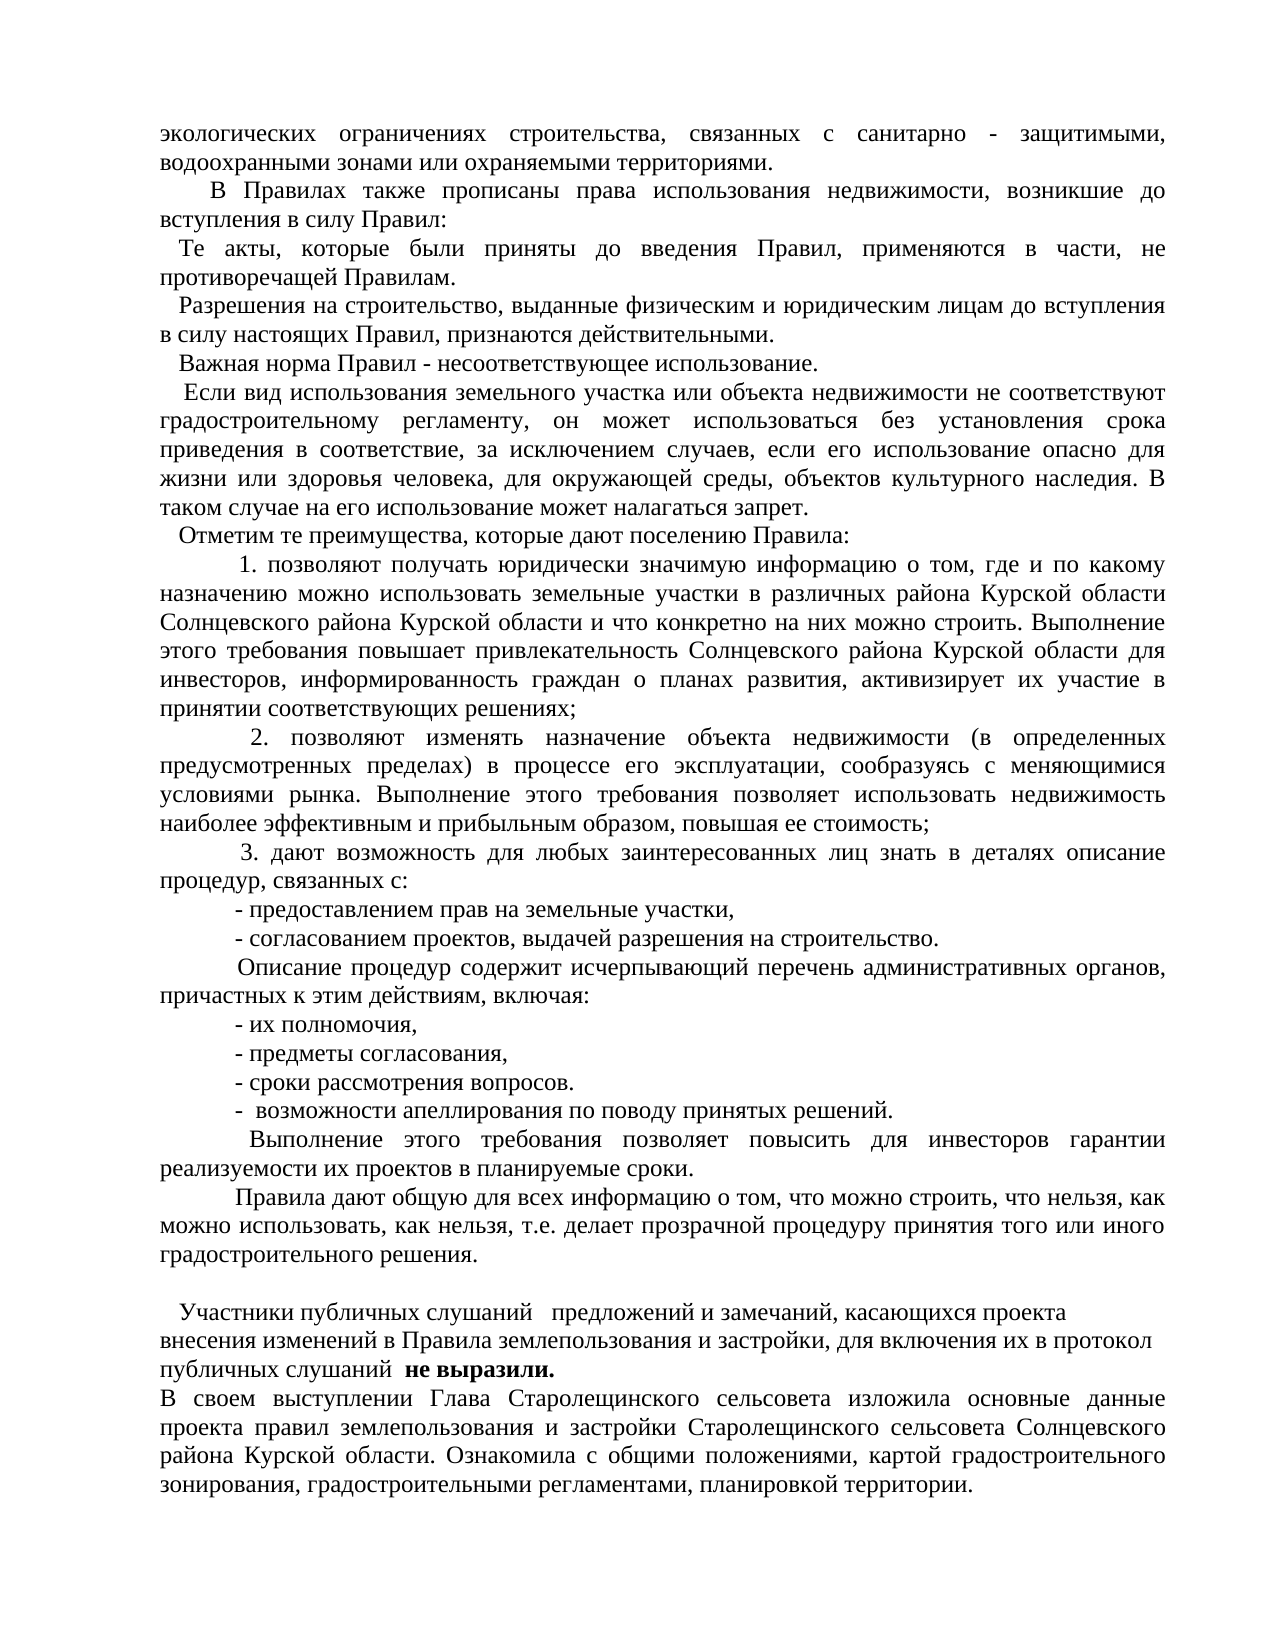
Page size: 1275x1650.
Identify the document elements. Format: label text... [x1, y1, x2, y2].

text 3. дают возможность для любых заинтересованных лиц знать в деталях описание процедур, связанных с: [159, 837, 1167, 894]
text Разрешения на строительство, выданные физическим и юридическим лицам до вступления в силу настоящих Правил, признаются действительными. [159, 291, 1167, 348]
text - предоставлением прав на земельные участки, [159, 894, 1167, 923]
text - согласованием проектов, выдачей разрешения на строительство. [159, 923, 1167, 952]
text - предметы согласования, [159, 1038, 1167, 1067]
text Отметим те преимущества, которые дают поселению Правила: [159, 521, 1167, 549]
text - сроки рассмотрения вопросов. [159, 1067, 1167, 1096]
text Если вид использования земельного участка или объекта недвижимости не соответствуют градостроительному регламенту, он может использоваться без установления срока приведения в соответствие, за исключением случаев, если его использование опасно для жизни или здоровья человека, для окружающей среды, объектов культурного наследия. В таком случае на его использование может налагаться запрет. [159, 377, 1167, 521]
text - возможности апеллирования по поводу принятых решений. [159, 1096, 1167, 1124]
text В Правилах также прописаны права использования недвижимости, возникшие до вступления в силу Правил: [159, 176, 1167, 233]
text Участники публичных слушаний предложений и замечаний, касающихся проекта внесения изменений в Правила землепользования и застройки, для включения их в протокол публичных слушаний не выразили. [159, 1297, 1167, 1383]
text Описание процедур содержит исчерпывающий перечень административных органов, причастных к этим действиям, включая: [159, 952, 1167, 1009]
text 1. позволяют получать юридически значимую информацию о том, где и по какому назначению можно использовать земельные участки в различных района Курской области Солнцевского района Курской области и что конкретно на них можно строить. Выполнение этого требования повышает привлекательность Солнцевского района Курской области для инвесторов, информированность граждан о планах развития, активизирует их участие в принятии соответствующих решениях; [159, 549, 1167, 722]
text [159, 118, 1167, 176]
text Важная норма Правил - несоответствующее использование. [159, 348, 1167, 377]
text В своем выступлении Глава Старолещинского сельсовета изложила основные данные проекта правил землепользования и застройки Старолещинского сельсовета Солнцевского района Курской области. Ознакомила с общими положениями, картой градостроительного зонирования, градостроительными регламентами, планировкой территории. [159, 1383, 1167, 1498]
text Те акты, которые были приняты до введения Правил, применяются в части, не противоречащей Правилам. [159, 233, 1167, 291]
text Выполнение этого требования позволяет повысить для инвесторов гарантии реализуемости их проектов в планируемые сроки. [159, 1124, 1167, 1182]
text - их полномочия, [159, 1009, 1167, 1038]
text Правила дают общую для всех информацию о том, что можно строить, что нельзя, как можно использовать, как нельзя, т.е. делает прозрачной процедуру принятия того или иного градостроительного решения. [159, 1182, 1167, 1268]
text 2. позволяют изменять назначение объекта недвижимости (в определенных предусмотренных пределах) в процессе его эксплуатации, сообразуясь с меняющимися условиями рынка. Выполнение этого требования позволяет использовать недвижимость наиболее эффективным и прибыльным образом, повышая ее стоимость; [159, 722, 1167, 837]
